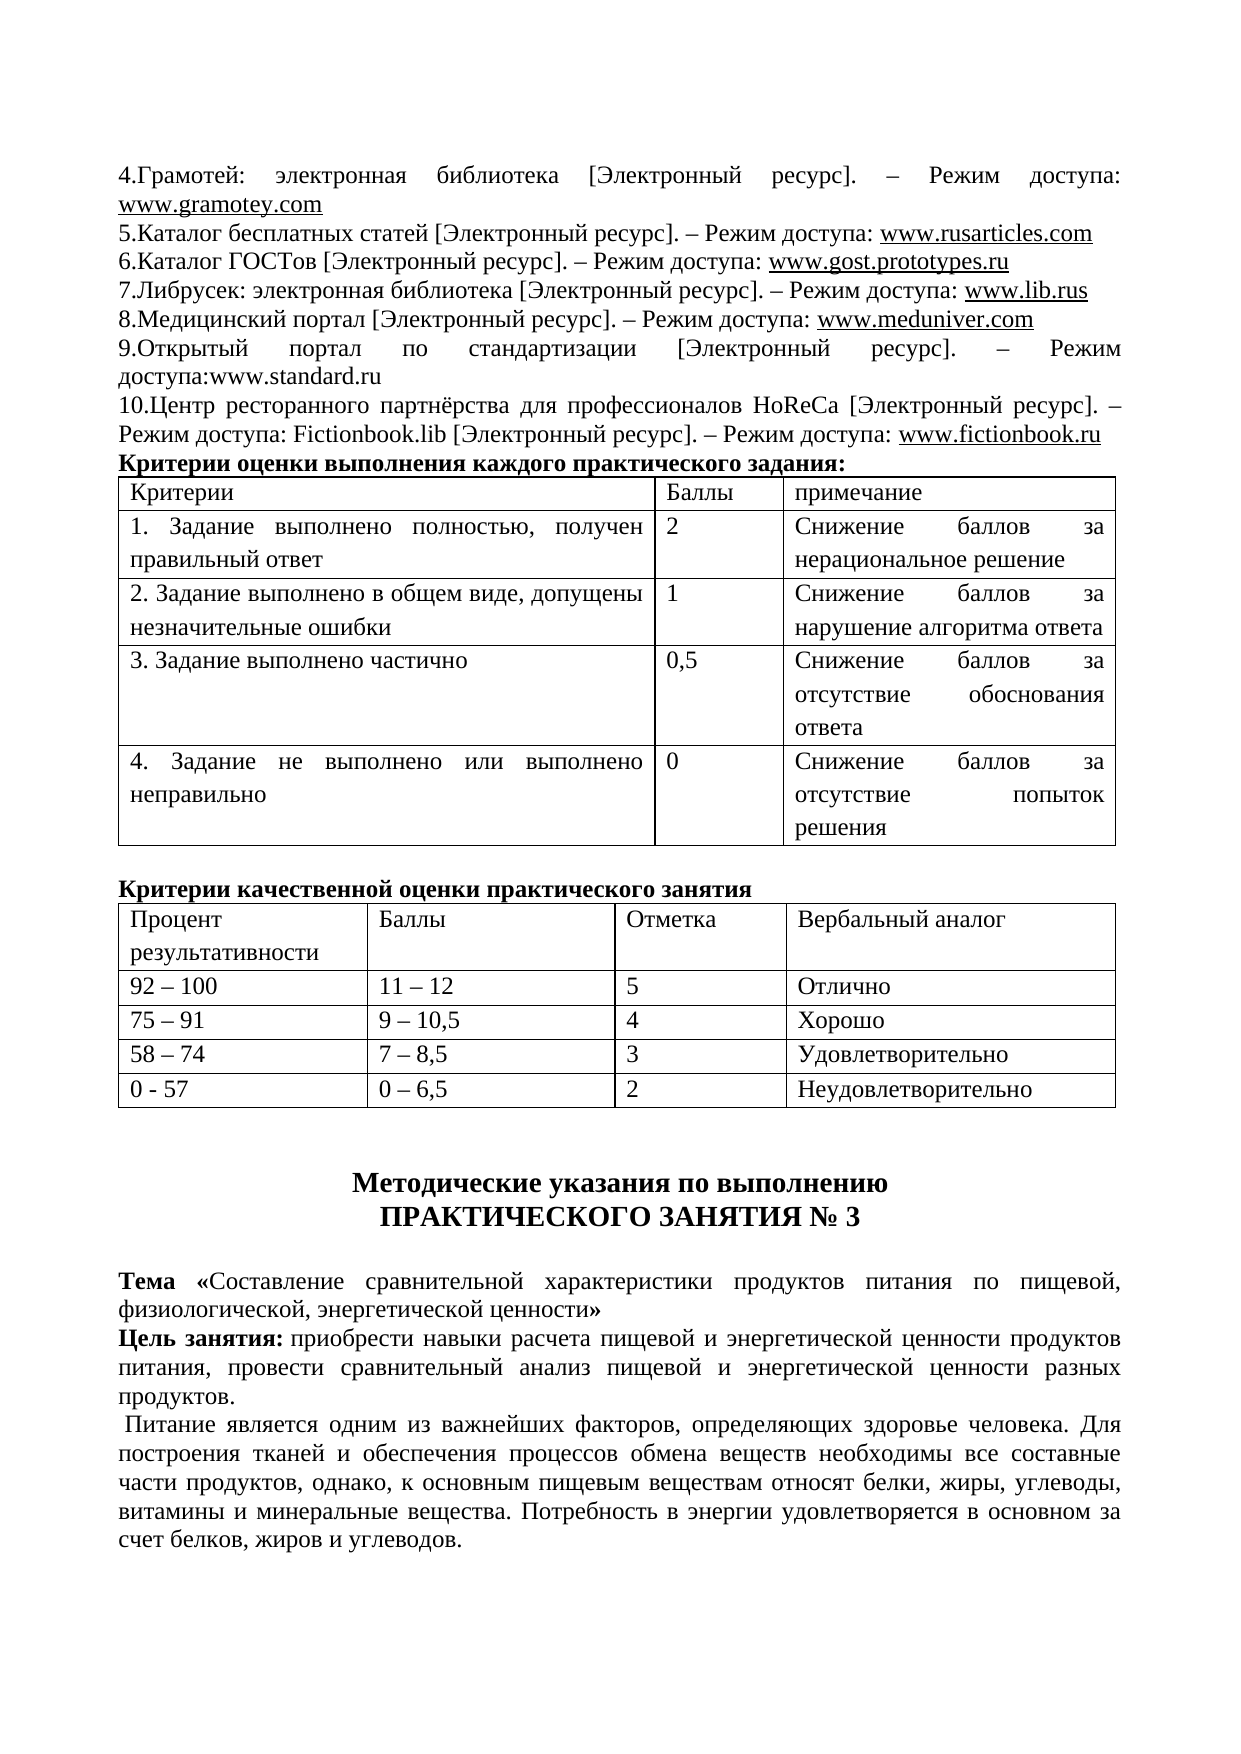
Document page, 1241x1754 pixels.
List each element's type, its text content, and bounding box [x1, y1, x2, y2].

table_header Отметка [616, 904, 786, 970]
table_cell Отлично [787, 971, 1115, 1004]
text 6.Каталог ГОСТов [Электронный ресурс]. – Режим доступа: www.gost.prototypes.ru [118, 246, 1122, 275]
text Цель занятия: приобрести навыки расчета пищевой и энергетической ценности продуктов питания, провести сравнительный анализ пищевой и энергетической ценности разных продуктов. [118, 1323, 1122, 1409]
table_cell 0 – 6,5 [368, 1074, 614, 1107]
table_cell 2 [656, 511, 783, 577]
table_cell 0 - 57 [119, 1074, 367, 1107]
table_cell Хорошо [787, 1006, 1115, 1038]
table_cell 3. Задание выполнено частично [119, 646, 654, 745]
table_cell Снижение баллов за отсутствие попыток решения [784, 746, 1115, 845]
table_cell 2. Задание выполнено в общем виде, допущены незначительные ошибки [119, 579, 654, 644]
table_cell 11 – 12 [368, 971, 614, 1004]
text Тема «Составление сравнительной характеристики продуктов питания по пищевой, физиологической, энергетической ценности» [118, 1266, 1122, 1323]
table_cell 1 [656, 579, 783, 644]
table_header Баллы [656, 478, 783, 510]
table_cell 2 [616, 1074, 786, 1107]
text Методические указания по выполнению [118, 1165, 1122, 1199]
table_header Критерии [119, 478, 654, 510]
text Критерии качественной оценки практического занятия [118, 874, 1122, 903]
table_header Процент результативности [119, 904, 367, 970]
text 8.Медицинский портал [Электронный ресурс]. – Режим доступа: www.meduniver.com [118, 304, 1122, 333]
text Питание является одним из важнейших факторов, определяющих здоровье человека. Для построения тканей и обеспечения процессов обмена веществ необходимы все составные части продуктов, однако, к основным пищевым веществам относят белки, жиры, углеводы, витамины и минеральные вещества. Потребность в энергии удовлетворяется в основном за счет белков, жиров и углеводов. [118, 1409, 1122, 1553]
table_cell 92 – 100 [119, 971, 367, 1004]
text 9.Открытый портал по стандартизации [Электронный ресурс]. – Режим доступа:www.standard.ru [118, 333, 1122, 390]
table_header Вербальный аналог [787, 904, 1115, 970]
table_cell Снижение баллов за отсутствие обоснования ответа [784, 646, 1115, 745]
text 7.Либрусек: электронная библиотека [Электронный ресурс]. – Режим доступа: www.lib.rus [118, 275, 1122, 304]
text 5.Каталог бесплатных статей [Электронный ресурс]. – Режим доступа: www.rusarticles.com [118, 218, 1122, 246]
text 4.Грамотей: электронная библиотека [Электронный ресурс]. – Режим доступа: www.gramotey.com [118, 160, 1122, 218]
table_cell 0,5 [656, 646, 783, 745]
table_cell 4. Задание не выполнено или выполнено неправильно [119, 746, 654, 845]
table_cell 58 – 74 [119, 1040, 367, 1073]
table_header Баллы [368, 904, 614, 970]
table_cell Снижение баллов за нерациональное решение [784, 511, 1115, 577]
table_cell 3 [616, 1040, 786, 1073]
table_cell 7 – 8,5 [368, 1040, 614, 1073]
table_header примечание [784, 478, 1115, 510]
text Критерии оценки выполнения каждого практического задания: [118, 448, 1122, 476]
table_cell 4 [616, 1006, 786, 1038]
table_cell 0 [656, 746, 783, 845]
text 10.Центр ресторанного партнёрства для профессионалов HoReCa [Электронный ресурс]. – Режим доступа: Fictionbook.lib [Электронный ресурс]. – Режим доступа: www.fictionbook.ru [118, 390, 1122, 448]
table_cell Снижение баллов за нарушение алгоритма ответа [784, 579, 1115, 644]
table_cell 75 – 91 [119, 1006, 367, 1038]
table_cell Неудовлетворительно [787, 1074, 1115, 1107]
text ПРАКТИЧЕСКОГО ЗАНЯТИЯ № 3 [118, 1199, 1122, 1232]
table_cell 9 – 10,5 [368, 1006, 614, 1038]
table_cell Удовлетворительно [787, 1040, 1115, 1073]
table_cell 5 [616, 971, 786, 1004]
table_cell 1. Задание выполнено полностью, получен правильный ответ [119, 511, 654, 577]
